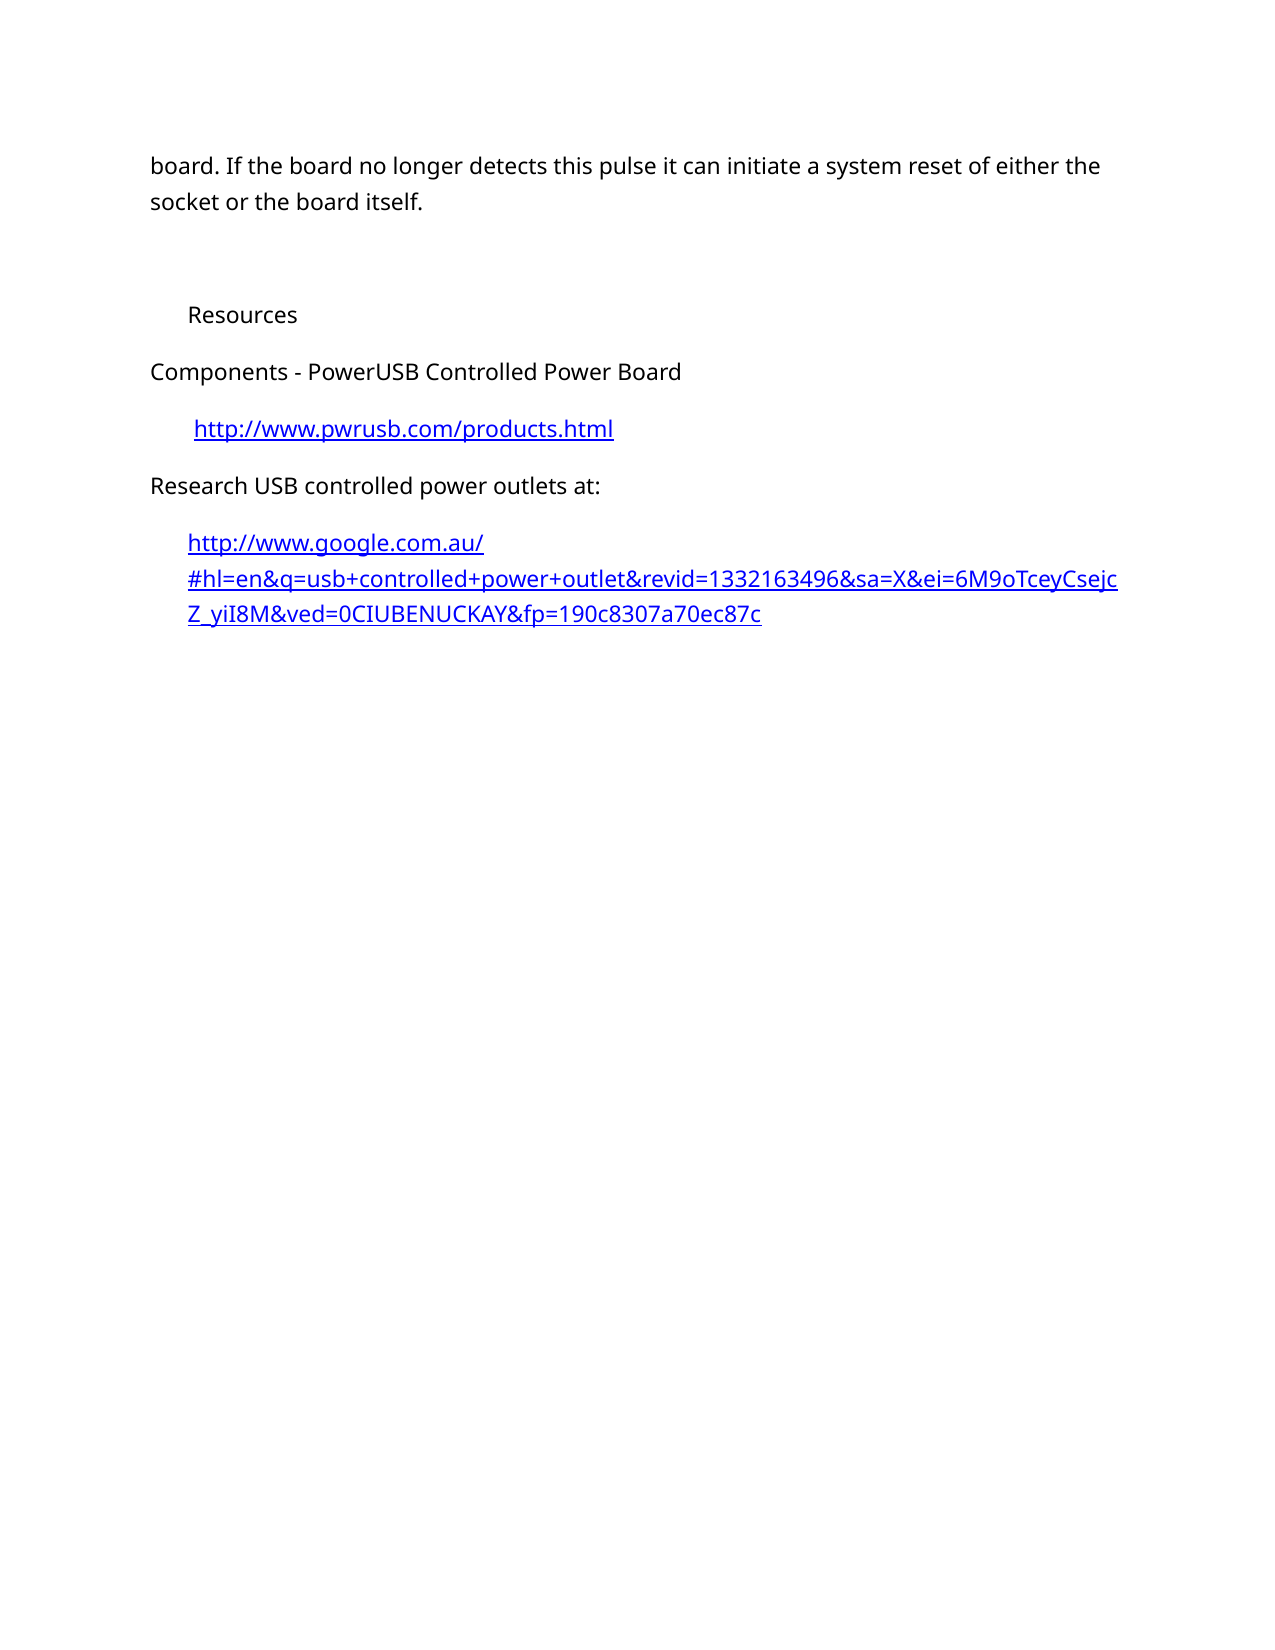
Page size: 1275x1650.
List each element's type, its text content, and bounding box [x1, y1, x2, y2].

text Resources [187, 299, 1125, 331]
text Components - PowerUSB Controlled Power Board [150, 356, 1125, 387]
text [150, 150, 1125, 217]
text http://www.pwrusb.com/products.html [187, 413, 1125, 444]
text Research USB controlled power outlets at: [150, 470, 1125, 501]
text http://www.google.com.au/#hl=en&q=usb+controlled+power+outlet&revid=1332163496&sa=X&ei=6M9oTceyCsejcZ_yiI8M&ved=0CIUBENUCKAY&fp=190c8307a70ec87c [187, 527, 1125, 630]
